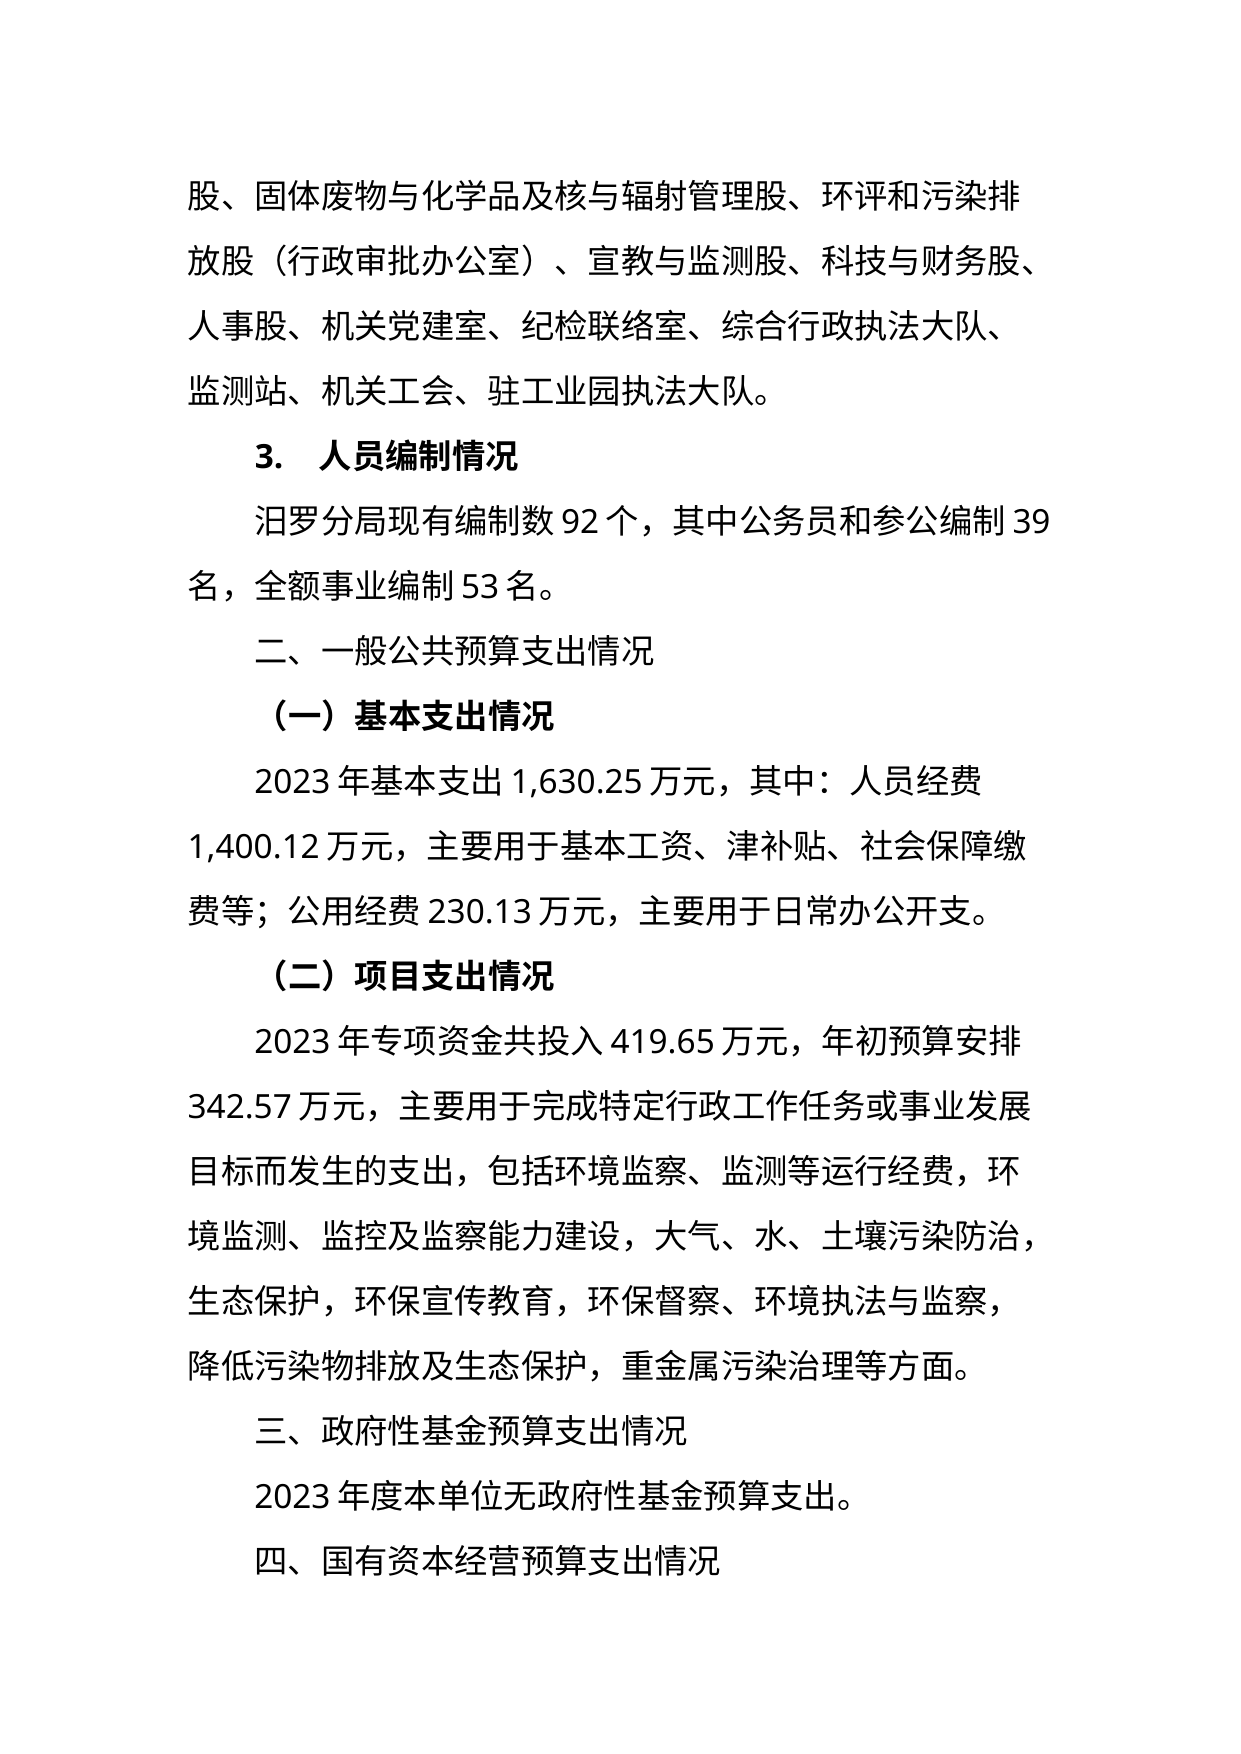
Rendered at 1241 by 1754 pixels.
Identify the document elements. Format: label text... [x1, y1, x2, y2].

text 2023年专项资金共投入419.65万元，年初预算安排342.57万元，主要用于完成特定行政工作任务或事业发展目标而发生的支出，包括环境监察、监测等运行经费，环境监测、监控及监察能力建设，大气、水、土壤污染防治，生态保护，环保宣传教育，环保督察、环境执法与监察，降低污染物排放及生态保护，重金属污染治理等方面。 [187, 1007, 1053, 1397]
list （一）基本支出情况 [187, 682, 1053, 747]
text 2023年基本支出1,630.25万元，其中：人员经费1,400.12万元，主要用于基本工资、津补贴、社会保障缴费等；公用经费230.13万元，主要用于日常办公开支。 [187, 747, 1053, 942]
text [187, 162, 1053, 422]
text 四、国有资本经营预算支出情况 [187, 1527, 1053, 1592]
list 二、一般公共预算支出情况 [187, 617, 1053, 682]
list 项目支出情况 [187, 942, 1053, 1007]
text 2023年度本单位无政府性基金预算支出。 [187, 1462, 1053, 1527]
list 人员编制情况 [187, 422, 1053, 487]
text 三、政府性基金预算支出情况 [187, 1397, 1053, 1462]
text 汨罗分局现有编制数92个，其中公务员和参公编制39名，全额事业编制53名。 [187, 487, 1053, 617]
